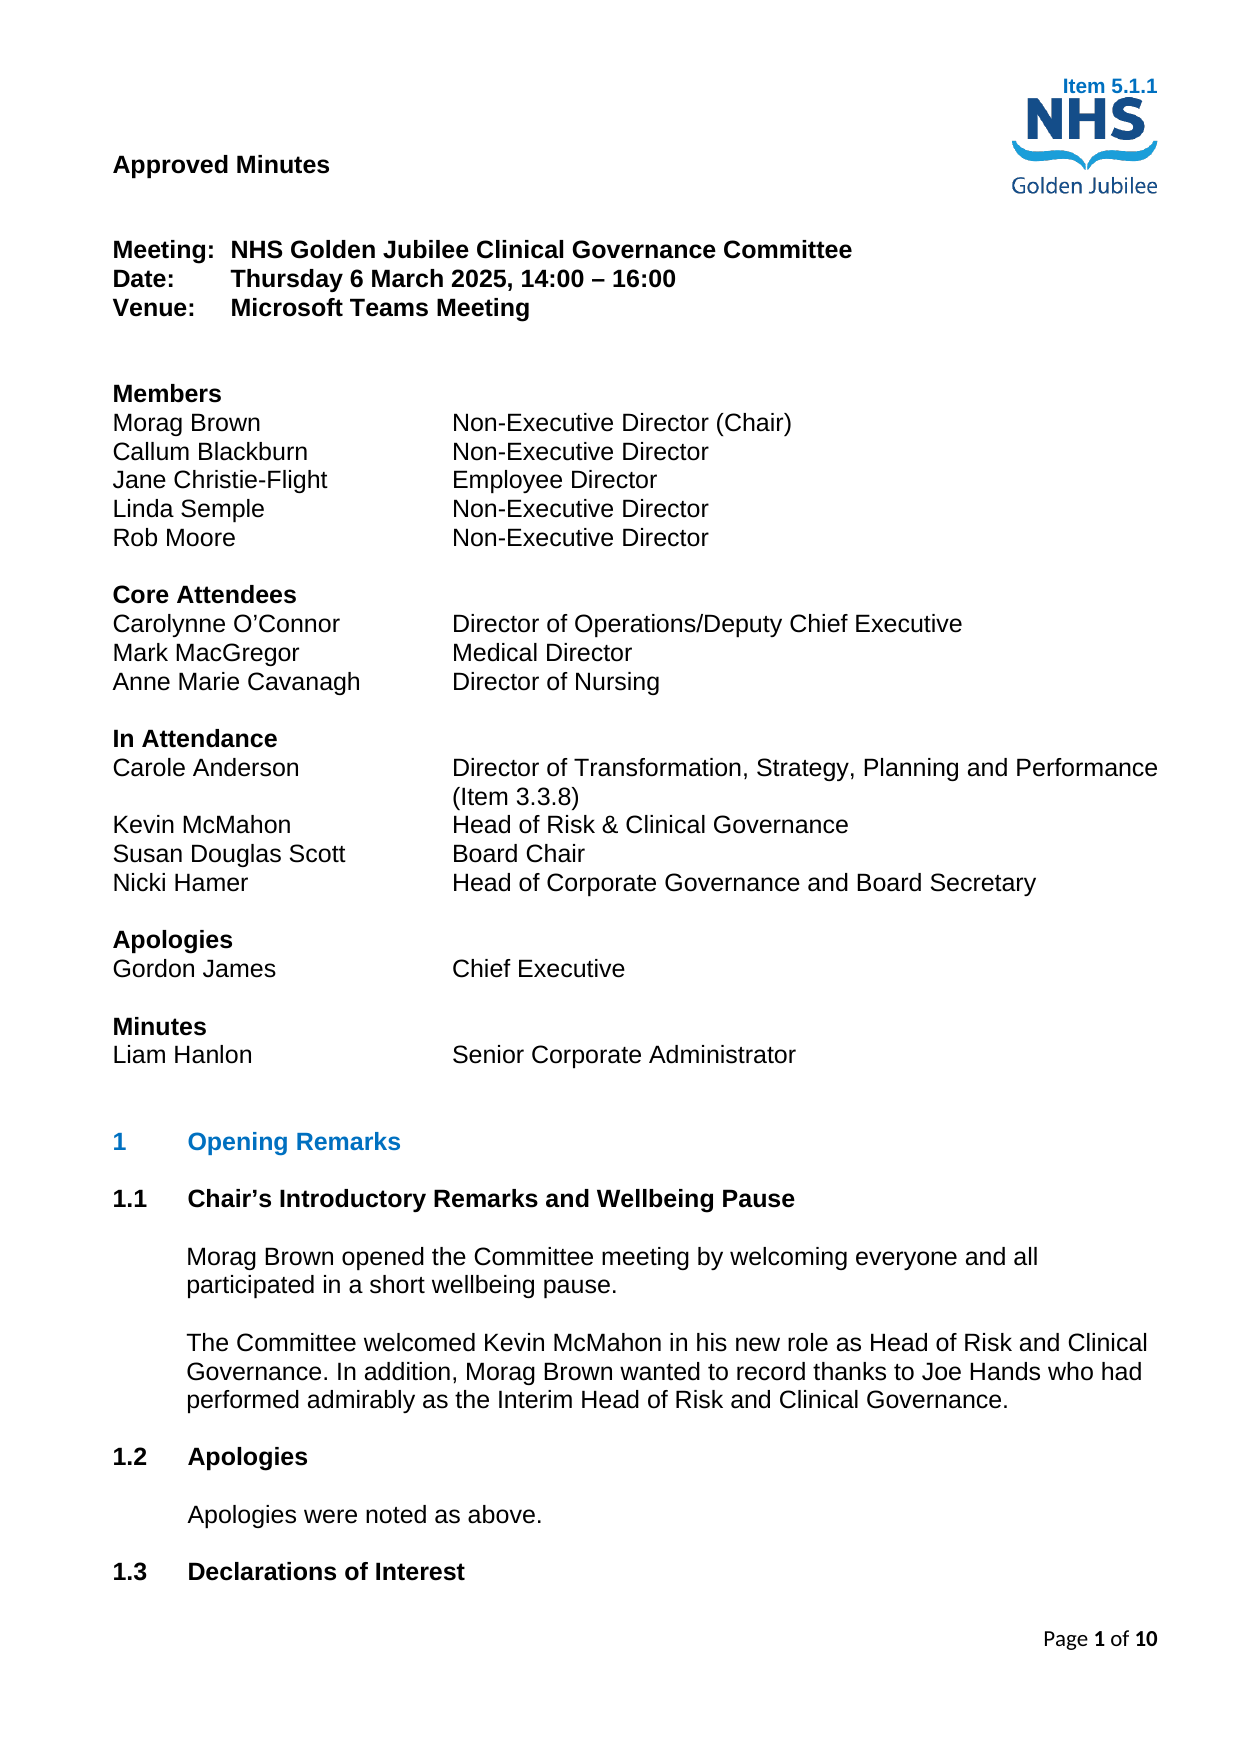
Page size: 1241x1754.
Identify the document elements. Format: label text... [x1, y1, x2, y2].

text Anne Marie Cavanagh Director of Nursing [112, 667, 1157, 696]
text Liam Hanlon Senior Corporate Administrator [112, 1041, 1157, 1069]
text Carolynne O’Connor Director of Operations/Deputy Chief Executive [112, 609, 1157, 638]
text Jane Christie-Flight Employee Director [112, 466, 1157, 494]
text Rob Moore Non-Executive Director [112, 523, 1157, 552]
text Apologies were noted as above. [112, 1500, 1157, 1528]
picture [1011, 97, 1158, 199]
text Meeting: NHS Golden Jubilee Clinical Governance Committee [112, 236, 1157, 264]
list Apologies [112, 1442, 1157, 1471]
text Morag Brown opened the Committee meeting by welcoming everyone and all participated in a short wellbeing pause. [186, 1242, 1157, 1299]
text Approved Minutes [112, 150, 1011, 179]
text Gordon James Chief Executive [112, 954, 1166, 983]
text The Committee welcomed Kevin McMahon in his new role as Head of Risk and Clinical Governance. In addition, Morag Brown wanted to record thanks to Joe Hands who had performed admirably as the Interim Head of Risk and Clinical Governance. [186, 1328, 1157, 1414]
text Callum Blackburn Non-Executive Director [112, 437, 1157, 466]
list Declarations of Interest [112, 1557, 1157, 1586]
text Mark MacGregor Medical Director [112, 638, 1157, 667]
text Susan Douglas Scott Board Chair [112, 839, 1157, 868]
text Nicki Hamer Head of Corporate Governance and Board Secretary [112, 868, 1157, 897]
text Date: Thursday 6 March 2025, 14:00 – 16:00 [112, 264, 1157, 293]
text Members [112, 379, 1157, 408]
text Carole Anderson Director of Transformation, Strategy, Planning and Performance (Item 3.3.8) [112, 753, 1166, 811]
text 1 Opening Remarks [112, 1127, 1157, 1156]
text Linda Semple Non-Executive Director [112, 494, 1157, 523]
text Morag Brown Non-Executive Director (Chair) [112, 408, 1157, 437]
text Apologies [112, 926, 1166, 954]
text In Attendance [112, 724, 1157, 753]
text Kevin McMahon Head of Risk & Clinical Governance [112, 811, 1166, 839]
text Minutes [112, 1012, 1157, 1041]
text Venue: Microsoft Teams Meeting [112, 293, 1157, 322]
list Chair’s Introductory Remarks and Wellbeing Pause [112, 1184, 1157, 1213]
text Core Attendees [112, 581, 1157, 609]
